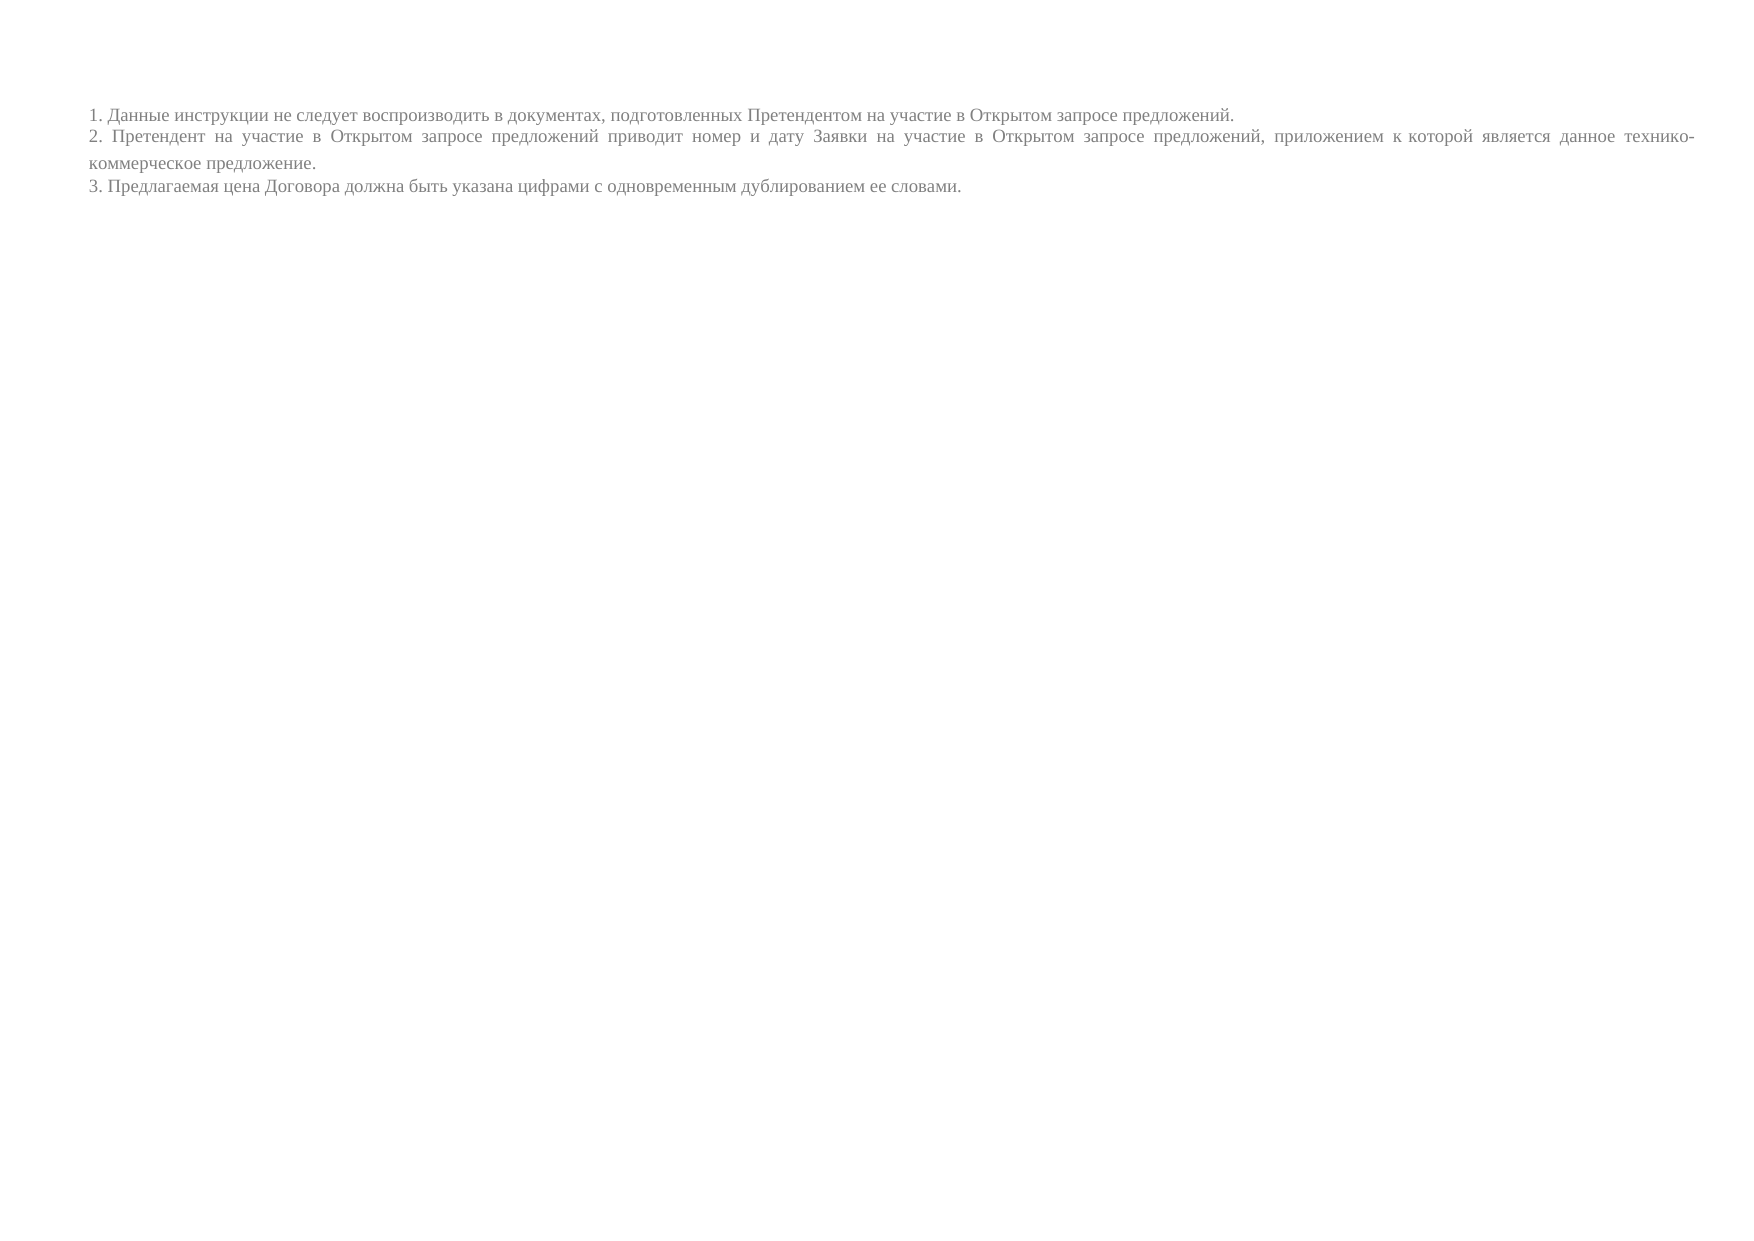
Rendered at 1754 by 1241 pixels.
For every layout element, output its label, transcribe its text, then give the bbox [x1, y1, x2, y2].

text 1. Данные инструкции не следует воспроизводить в документах, подготовленных Претендентом на участие в Открытом запросе предложений. [89, 104, 1695, 125]
text 2. Претендент на участие в Открытом запросе предложений приводит номер и дату Заявки на участие в Открытом запросе предложений, приложением к которой является данное технико-коммерческое предложение. [89, 125, 1695, 175]
text 3. Предлагаемая цена Договора должна быть указана цифрами с одновременным дублированием ее словами. [89, 175, 1695, 196]
